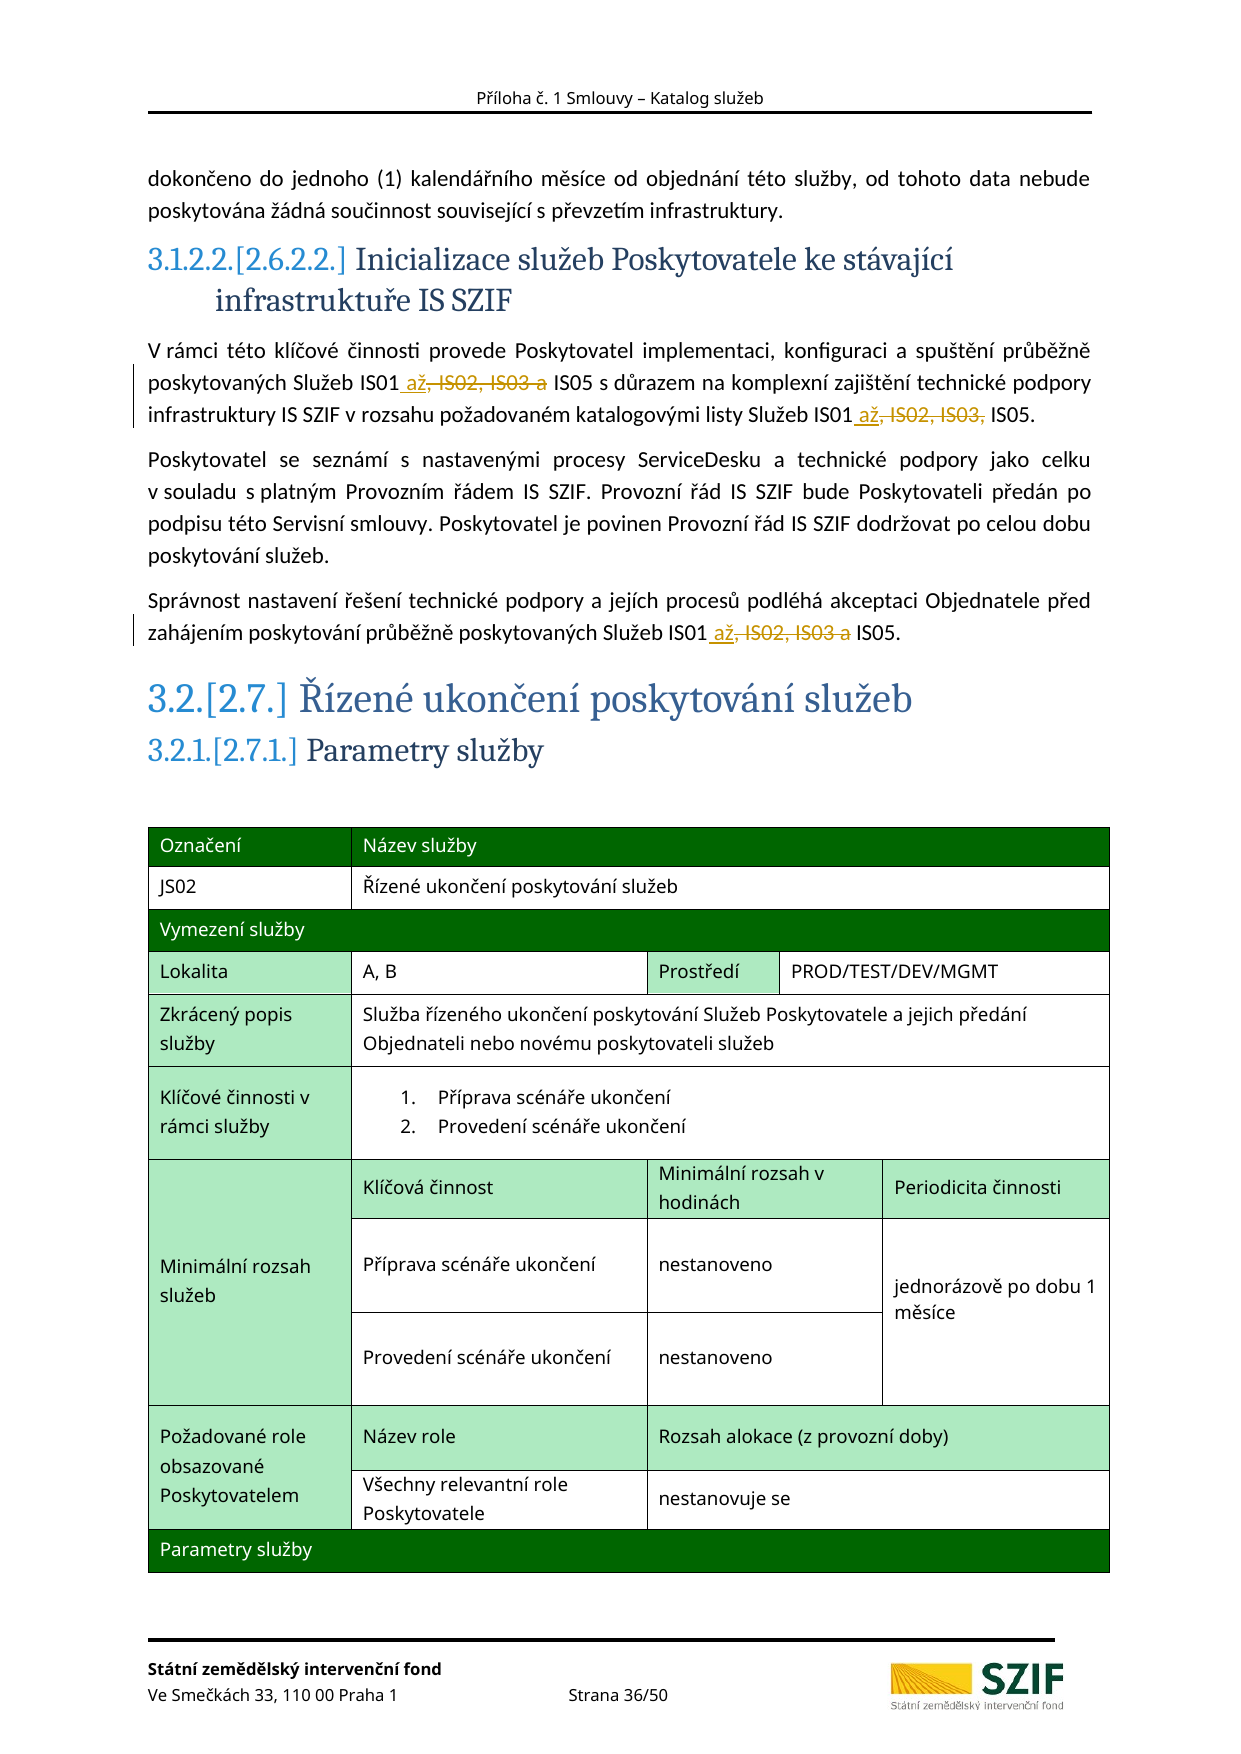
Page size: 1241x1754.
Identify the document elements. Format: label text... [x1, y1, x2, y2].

table_cell Prostředí [648, 952, 779, 993]
table_cell Příprava scénáře ukončení [352, 1219, 647, 1312]
table_cell Rozsah alokace (z provozní doby) [648, 1406, 1109, 1470]
table_header Označení [149, 828, 351, 866]
table_cell Požadované role obsazované Poskytovatelem [149, 1406, 351, 1529]
subtitle Řízené ukončení poskytování služeb [148, 675, 1092, 723]
table_cell Služba řízeného ukončení poskytování Služeb Poskytovatele a jejich předání Objednateli nebo novému poskytovateli služeb [352, 995, 1109, 1066]
picture [887, 1662, 1065, 1710]
table_cell Řízené ukončení poskytování služeb [352, 867, 1109, 908]
table_cell Příprava scénáře ukončení Provedení scénáře ukončení [352, 1067, 1109, 1159]
table_cell Název role [352, 1406, 647, 1470]
table_cell nestanoveno [648, 1313, 882, 1405]
table_cell PROD/TEST/DEV/MGMT [780, 952, 1109, 993]
table_cell Minimální rozsah služeb [149, 1160, 351, 1405]
table_cell JS02 [149, 867, 351, 908]
text V rámci této klíčové činnosti provede Poskytovatel implementaci, konfiguraci a spuštění průběžně poskytovaných Služeb IS01 IS05 s důrazem na komplexní zajištění technické podpory infrastruktury IS SZIF v rozsahu požadovaném katalogovými listy Služeb IS01 IS05. [148, 336, 1092, 428]
table_cell Periodicita činnosti [883, 1160, 1109, 1218]
table_cell Zkrácený popis služby [149, 995, 351, 1066]
subtitle Inicializace služeb Poskytovatele ke stávající infrastruktuře IS SZIF [148, 241, 1092, 320]
table_cell nestanovuje se [648, 1471, 1109, 1529]
table_cell nestanoveno [648, 1219, 882, 1312]
table_header Název služby [352, 828, 1109, 866]
text Správnost nastavení řešení technické podpory a jejích procesů podléhá akceptaci Objednatele před zahájením poskytování průběžně poskytovaných Služeb IS01 IS05. [148, 586, 1092, 646]
table_cell Vymezení služby [149, 910, 1109, 951]
table_cell Minimální rozsah v hodinách [648, 1160, 882, 1218]
text Poskytovatel se seznámí s nastavenými procesy ServiceDesku a technické podpory jako celku v souladu s platným Provozním řádem IS SZIF. Provozní řád IS SZIF bude Poskytovateli předán po podpisu této Servisní smlouvy. Poskytovatel je povinen Provozní řád IS SZIF dodržovat po celou dobu poskytování služeb. [148, 445, 1092, 569]
table_cell Provedení scénáře ukončení [352, 1313, 647, 1405]
table_cell Parametry služby [149, 1530, 1109, 1572]
table_cell A, B [352, 952, 647, 993]
table_cell Všechny relevantní role Poskytovatele [352, 1471, 647, 1529]
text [148, 164, 1092, 224]
table_cell Klíčové činnosti v rámci služby [149, 1067, 351, 1159]
subtitle Parametry služby [148, 731, 1092, 769]
table_cell jednorázově po dobu 1 měsíce [883, 1219, 1109, 1405]
table_cell Klíčová činnost [352, 1160, 647, 1218]
table_cell Lokalita [149, 952, 351, 993]
